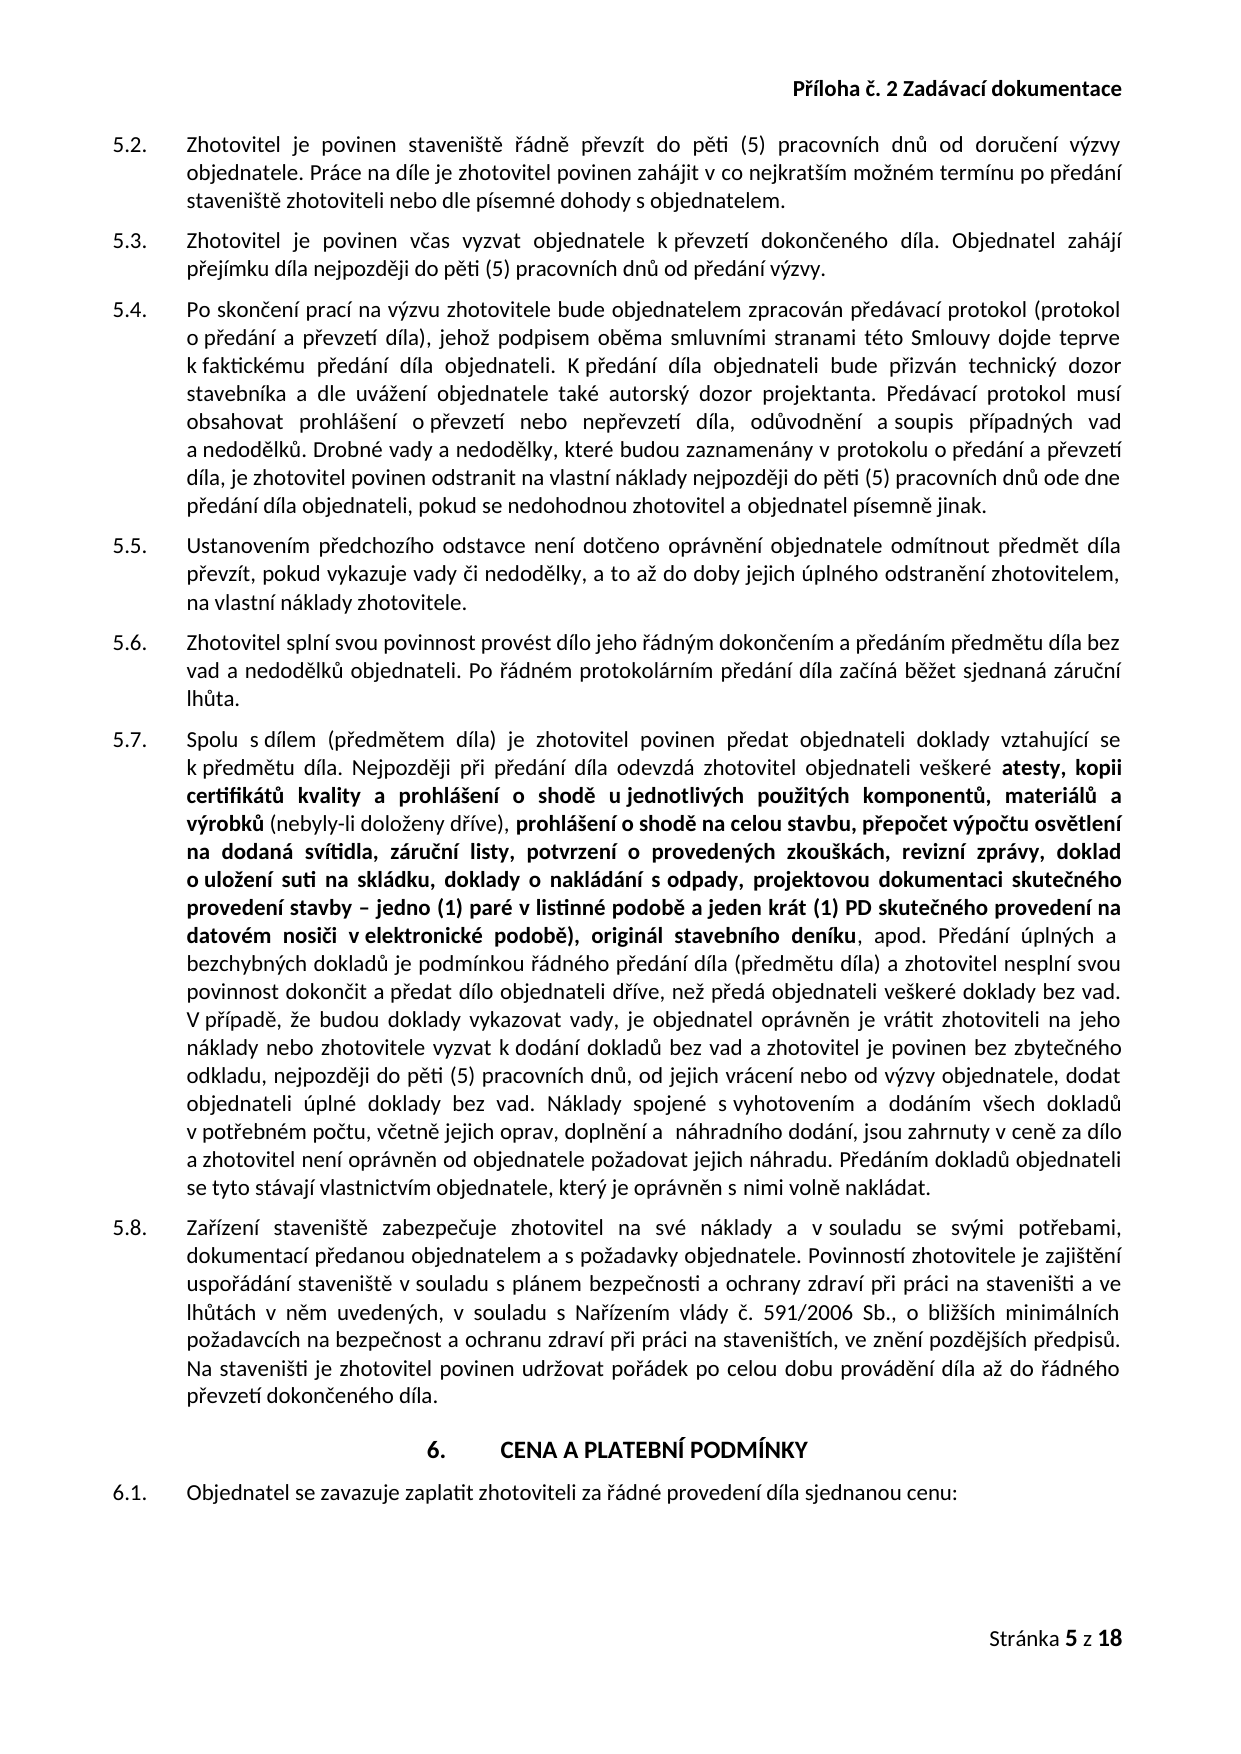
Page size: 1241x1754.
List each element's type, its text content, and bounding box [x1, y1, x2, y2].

list Objednatel se zavazuje zaplatit zhotoviteli za řádné provedení díla sjednanou cenu: [112, 1478, 1122, 1506]
list Po skončení prací na výzvu zhotovitele bude objednatelem zpracován předávací protokol (protokol o předání a převzetí díla), jehož podpisem oběma smluvními stranami této Smlouvy dojde teprve k faktickému předání díla objednateli. K předání díla objednateli bude přizván technický dozor stavebníka a dle uvážení objednatele také autorský dozor projektanta. Předávací protokol musí obsahovat prohlášení o převzetí nebo nepřevzetí díla, odůvodnění a soupis případných vad a nedodělků. Drobné vady a nedodělky, které budou zaznamenány v protokolu o předání a převzetí díla, je zhotovitel povinen odstranit na vlastní náklady nejpozději do pěti (5) pracovních dnů ode dne předání díla objednateli, pokud se nedohodnou zhotovitel a objednatel písemně jinak. [112, 295, 1122, 519]
list Zhotovitel je povinen staveniště řádně převzít do pěti (5) pracovních dnů od doručení výzvy objednatele. Práce na díle je zhotovitel povinen zahájit v co nejkratším možném termínu po předání staveniště zhotoviteli nebo dle písemné dohody s objednatelem. [112, 130, 1122, 214]
subtitle CENA A PLATEBNÍ PODMÍNKY [112, 1435, 1122, 1465]
list Zařízení staveniště zabezpečuje zhotovitel na své náklady a v souladu se svými potřebami, dokumentací předanou objednatelem a s požadavky objednatele. Povinností zhotovitele je zajištění uspořádání staveniště v souladu s plánem bezpečnosti a ochrany zdraví při práci na staveništi a ve lhůtách v něm uvedených, v souladu s Nařízením vlády č. 591/2006 Sb., o bližších minimálních požadavcích na bezpečnost a ochranu zdraví při práci na staveništích, ve znění pozdějších předpisů. Na staveništi je zhotovitel povinen udržovat pořádek po celou dobu provádění díla až do řádného převzetí dokončeného díla. [112, 1213, 1122, 1410]
list Spolu s dílem (předmětem díla) je zhotovitel povinen předat objednateli doklady vztahující se k předmětu díla. Nejpozději při předání díla odevzdá zhotovitel objednateli veškeré atesty, kopii certifikátů kvality a prohlášení o shodě u jednotlivých použitých komponentů, materiálů a výrobků (nebyly-li doloženy dříve), prohlášení o shodě na celou stavbu, přepočet výpočtu osvětlení na dodaná svítidla, záruční listy, potvrzení o provedených zkouškách, revizní zprávy, doklad o uložení suti na skládku, doklady o nakládání s odpady, projektovou dokumentaci skutečného provedení stavby – jedno (1) paré v listinné podobě a jeden krát (1) PD skutečného provedení na datovém nosiči v elektronické podobě), originál stavebního deníku, apod. Předání úplných a bezchybných dokladů je podmínkou řádného předání díla (předmětu díla) a zhotovitel nesplní svou povinnost dokončit a předat dílo objednateli dříve, než předá objednateli veškeré doklady bez vad. V případě, že budou doklady vykazovat vady, je objednatel oprávněn je vrátit zhotoviteli na jeho náklady nebo zhotovitele vyzvat k dodání dokladů bez vad a zhotovitel je povinen bez zbytečného odkladu, nejpozději do pěti (5) pracovních dnů, od jejich vrácení nebo od výzvy objednatele, dodat objednateli úplné doklady bez vad. Náklady spojené s vyhotovením a dodáním všech dokladů v potřebném počtu, včetně jejich oprav, doplnění a náhradního dodání, jsou zahrnuty v ceně za dílo a zhotovitel není oprávněn od objednatele požadovat jejich náhradu. Předáním dokladů objednateli se tyto stávají vlastnictvím objednatele, který je oprávněn s nimi volně nakládat. [112, 725, 1122, 1201]
list Zhotovitel splní svou povinnost provést dílo jeho řádným dokončením a předáním předmětu díla bez vad a nedodělků objednateli. Po řádném protokolárním předání díla začíná běžet sjednaná záruční lhůta. [112, 628, 1122, 712]
list Zhotovitel je povinen včas vyzvat objednatele k převzetí dokončeného díla. Objednatel zahájí přejímku díla nejpozději do pěti (5) pracovních dnů od předání výzvy. [112, 226, 1122, 282]
list Ustanovením předchozího odstavce není dotčeno oprávnění objednatele odmítnout předmět díla převzít, pokud vykazuje vady či nedodělky, a to až do doby jejich úplného odstranění zhotovitelem, na vlastní náklady zhotovitele. [112, 532, 1122, 616]
